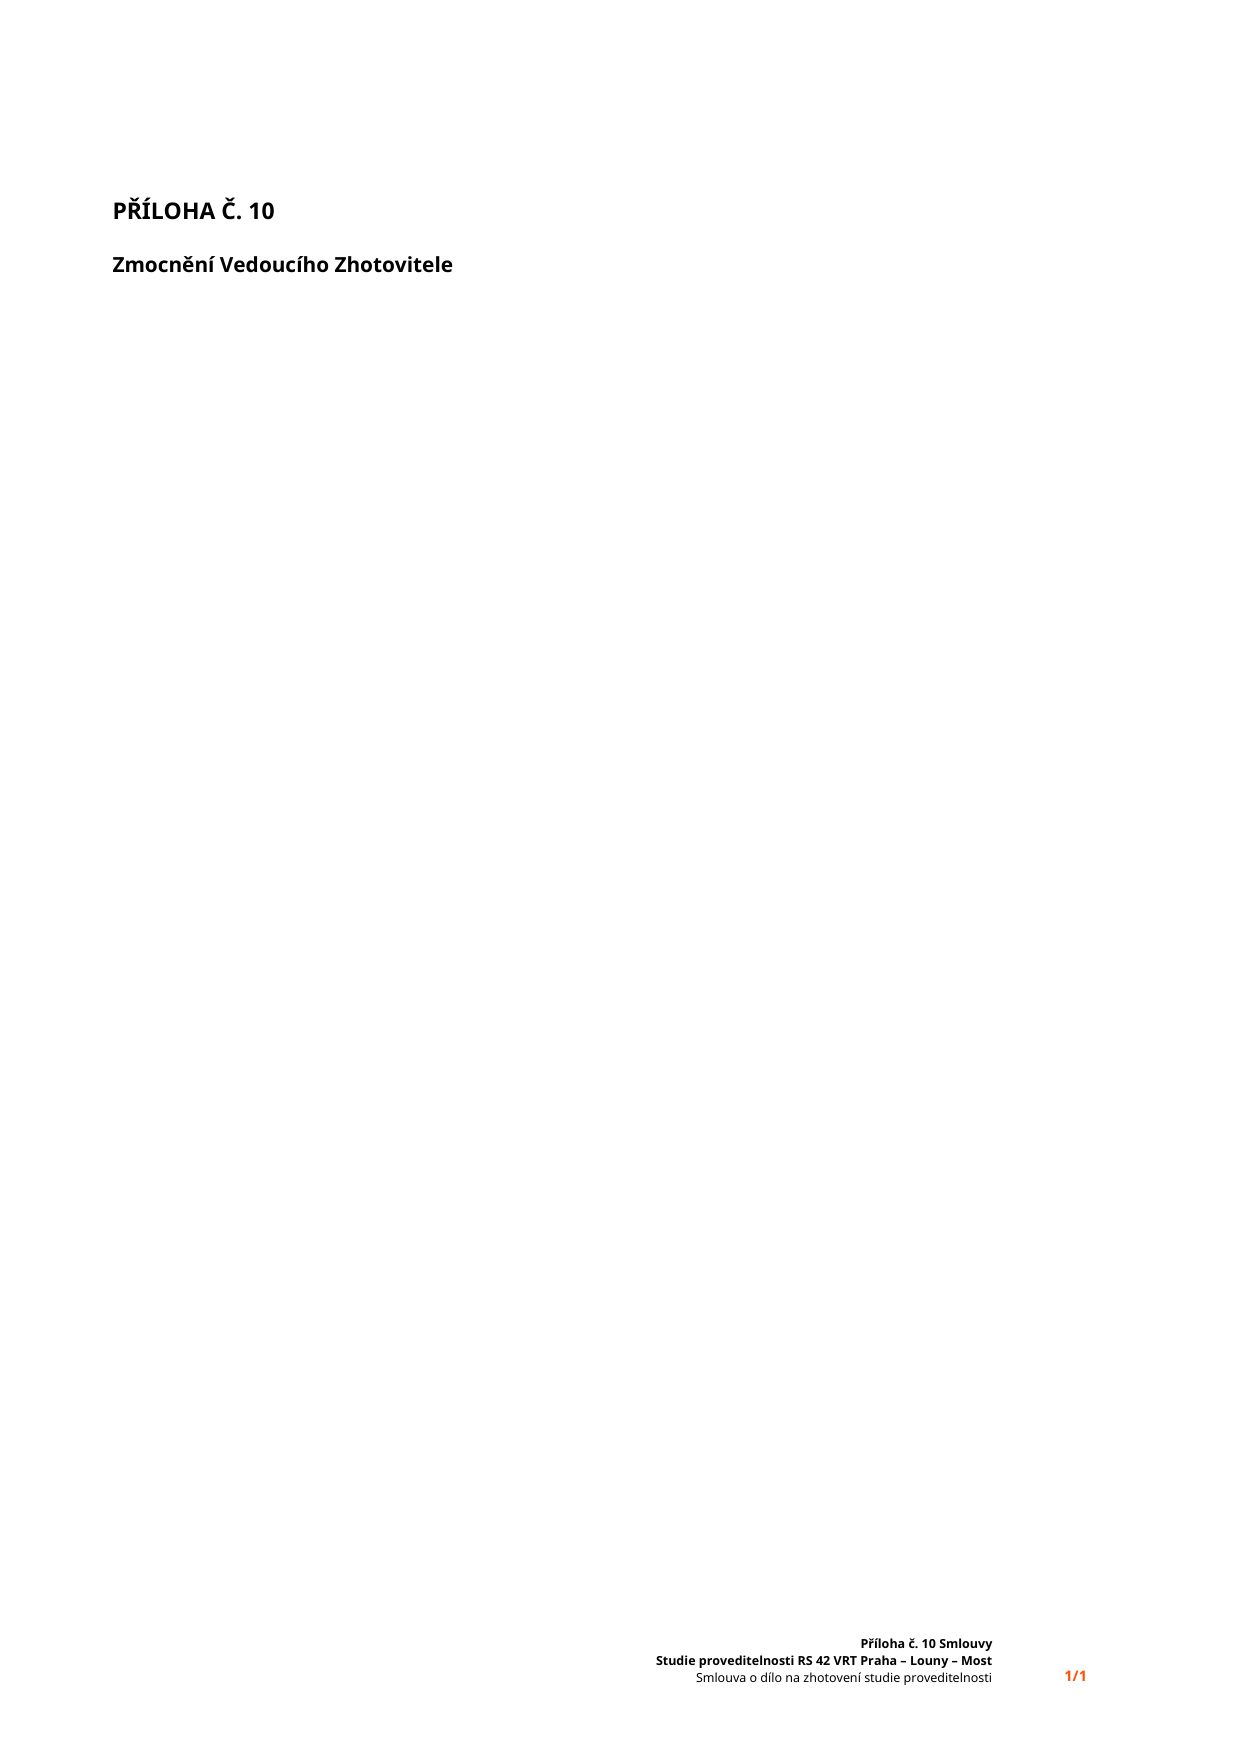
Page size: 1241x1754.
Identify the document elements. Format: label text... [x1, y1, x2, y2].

text Zmocnění Vedoucího Zhotovitele [112, 250, 1087, 278]
text Příloha č. 10 [112, 194, 1087, 226]
